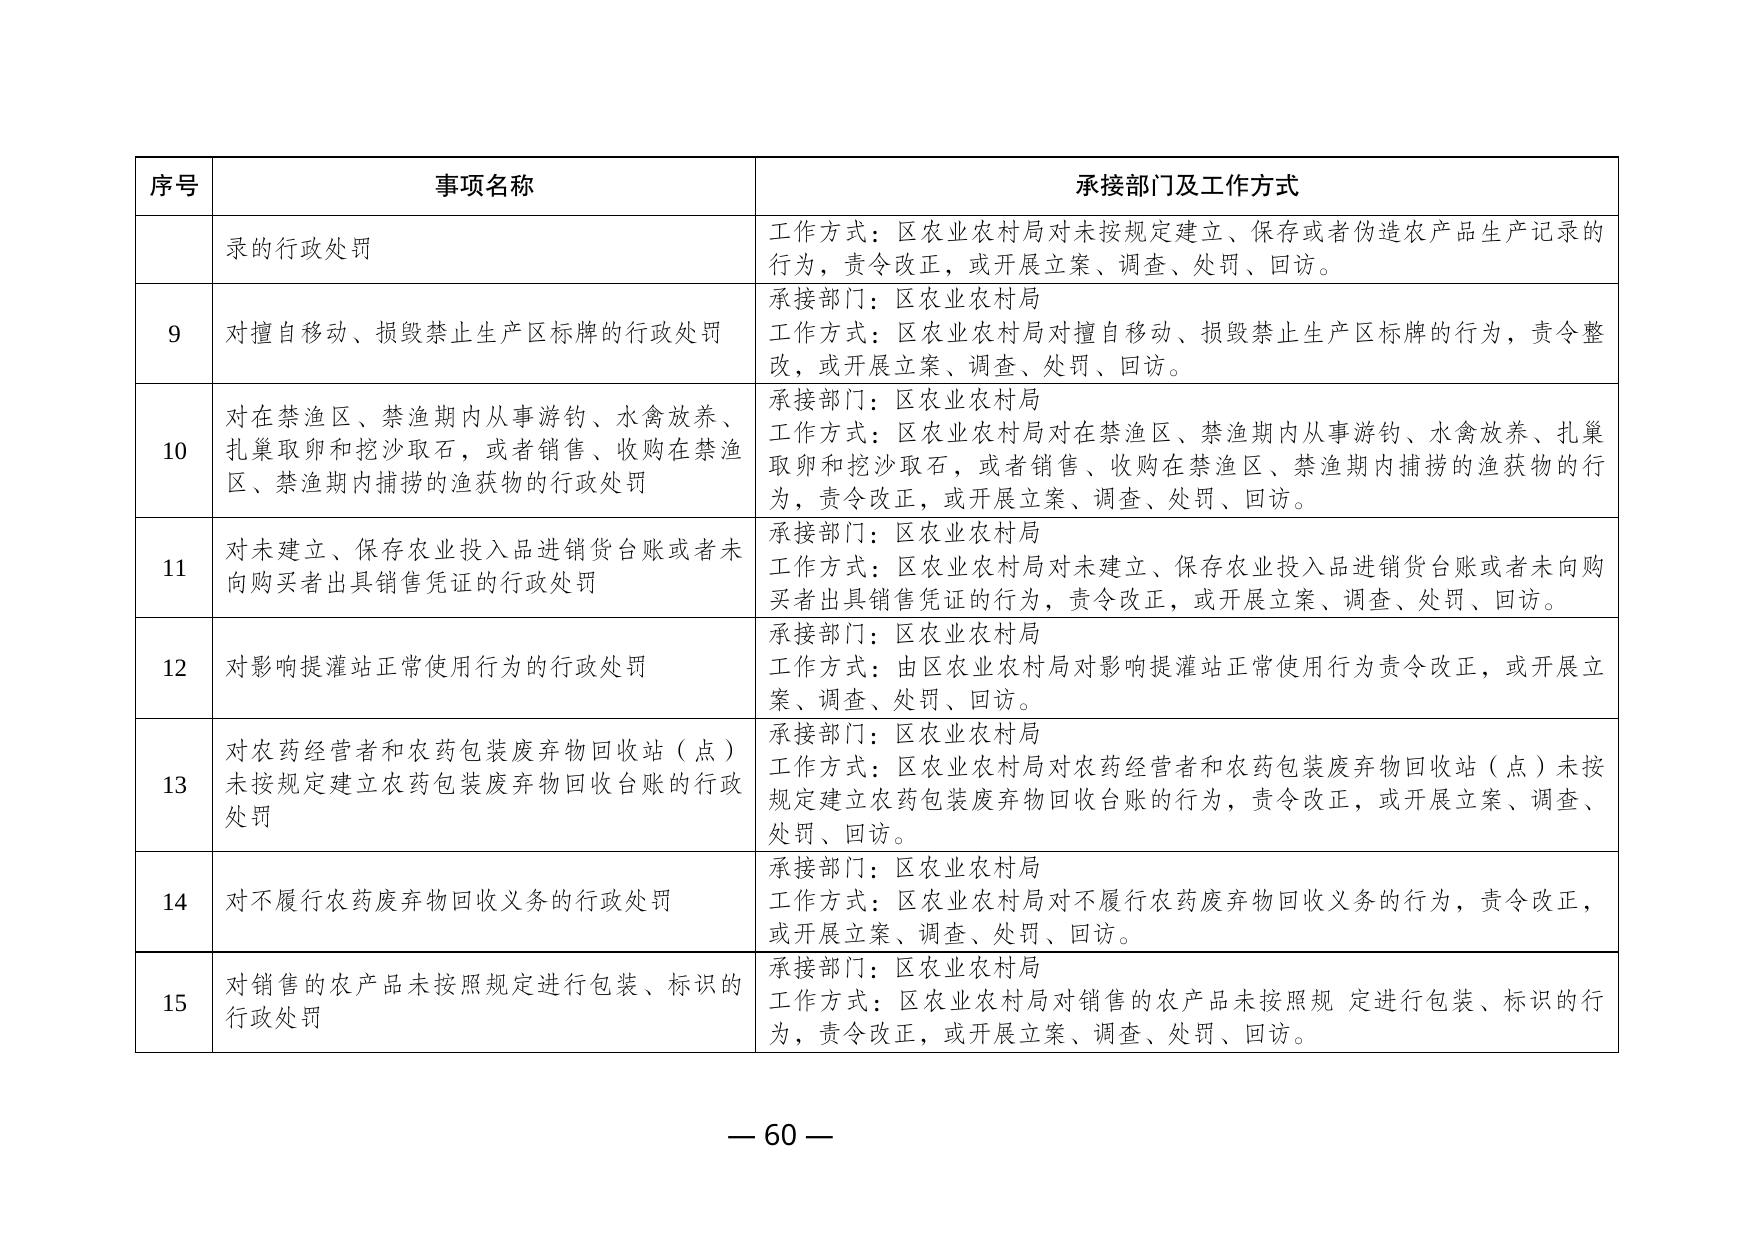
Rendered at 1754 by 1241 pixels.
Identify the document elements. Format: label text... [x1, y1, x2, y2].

table_cell 11 [136, 518, 212, 617]
table_cell 14 [136, 852, 212, 951]
table_cell 10 [136, 384, 212, 517]
table_header 承接部门及工作方式 [756, 158, 1618, 215]
table_cell 对在禁渔区、禁渔期内从事游钓、水禽放养、扎巢取卵和挖沙取石，或者销售、收购在禁渔区、禁渔期内捕捞的渔获物的行政处罚 [213, 384, 755, 517]
table_cell 承接部门：区农业农村局 工作方式：区农业农村局对擅自移动、损毁禁止生产区标牌的行为，责令整改，或开展立案、调查、处罚、回访。 [756, 284, 1618, 383]
table_cell 15 [136, 953, 212, 1052]
table_cell 9 [136, 284, 212, 383]
table_cell 8 [136, 216, 212, 283]
table_cell 对未按规定建立、保存或者伪造农产品生产记录的行政处罚 [213, 216, 755, 283]
table_cell 对影响提灌站正常使用行为的行政处罚 [213, 618, 755, 717]
table_cell 12 [136, 618, 212, 717]
table_cell 承接部门：区农业农村局 工作方式：区农业农村局对未建立、保存农业投入品进销货台账或者未向购买者出具销售凭证的行为，责令改正，或开展立案、调查、处罚、回访。 [756, 518, 1618, 617]
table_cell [756, 216, 1618, 283]
table_header 事项名称 [213, 158, 755, 215]
table_cell 对未建立、保存农业投入品进销货台账或者未向购买者出具销售凭证的行政处罚 [213, 518, 755, 617]
table_cell 承接部门：区农业农村局 工作方式：区农业农村局对在禁渔区、禁渔期内从事游钓、水禽放养、扎巢取卵和挖沙取石，或者销售、收购在禁渔区、禁渔期内捕捞的渔获物的行为，责令改正，或开展立案、调查、处罚、回访。 [756, 384, 1618, 517]
table_cell 对农药经营者和农药包装废弃物回收站（点）未按规定建立农药包装废弃物回收台账的行政处罚 [213, 719, 755, 851]
table_cell 对不履行农药废弃物回收义务的行政处罚 [213, 852, 755, 951]
table_cell 承接部门：区农业农村局 工作方式：区农业农村局对不履行农药废弃物回收义务的行为，责令改正，或开展立案、调查、处罚、回访。 [756, 852, 1618, 951]
table_cell 承接部门：区农业农村局 工作方式：区农业农村局对销售的农产品未按照规 定进行包装、标识的行为，责令改正，或开展立案、调查、处罚、回访。 [756, 953, 1618, 1052]
table_header 序号 [136, 158, 212, 215]
table_cell 对销售的农产品未按照规定进行包装、标识的行政处罚 [213, 953, 755, 1052]
table_cell 承接部门：区农业农村局 工作方式：由区农业农村局对影响提灌站正常使用行为责令改正，或开展立案、调查、处罚、回访。 [756, 618, 1618, 717]
table_cell 对擅自移动、损毁禁止生产区标牌的行政处罚 [213, 284, 755, 383]
table_cell 13 [136, 719, 212, 851]
table_cell 承接部门：区农业农村局 工作方式：区农业农村局对农药经营者和农药包装废弃物回收站（点）未按规定建立农药包装废弃物回收台账的行为，责令改正，或开展立案、调查、处罚、回访。 [756, 719, 1618, 851]
